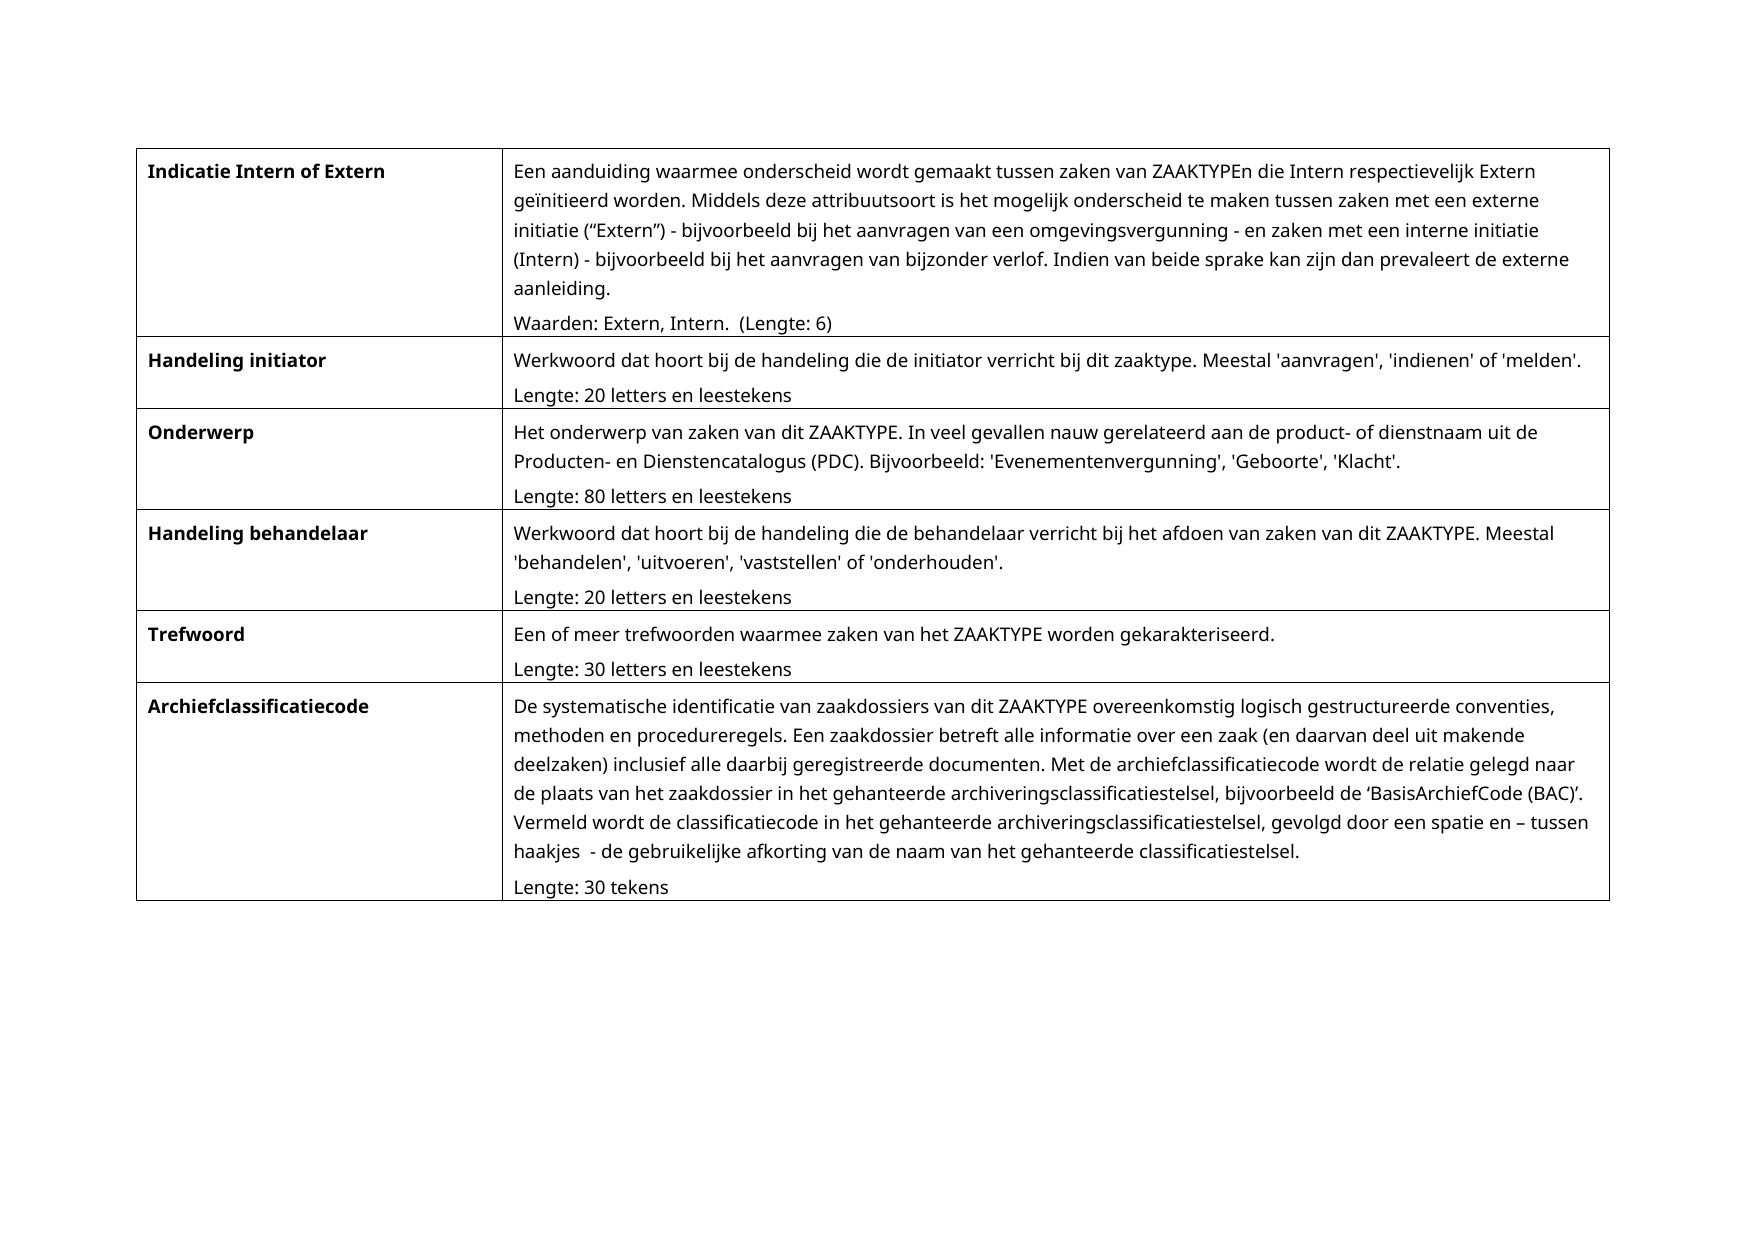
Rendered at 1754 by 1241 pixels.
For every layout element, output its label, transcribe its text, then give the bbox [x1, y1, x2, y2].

table_cell Het onderwerp van zaken van dit ZAAKTYPE. In veel gevallen nauw gerelateerd aan de product- of dienstnaam uit de Producten- en Dienstencatalogus (PDC). Bijvoorbeeld: 'Evenementenvergunning', 'Geboorte', 'Klacht'. Lengte: 80 letters en leestekens [503, 409, 1609, 509]
table_cell Trefwoord [137, 611, 502, 682]
table_cell Onderwerp [137, 409, 502, 509]
table_cell Een of meer trefwoorden waarmee zaken van het ZAAKTYPE worden gekarakteriseerd. Lengte: 30 letters en leestekens [503, 611, 1609, 682]
table_cell Handeling initiator [137, 337, 502, 408]
table_cell Handeling behandelaar [137, 510, 502, 610]
table_cell Archiefclassificatiecode [137, 683, 502, 900]
table_cell Een aanduiding waarmee onderscheid wordt gemaakt tussen zaken van ZAAKTYPEn die Intern respectievelijk Extern geïnitieerd worden. Middels deze attribuutsoort is het mogelijk onderscheid te maken tussen zaken met een externe initiatie (“Extern”) - bijvoorbeeld bij het aanvragen van een omgevingsvergunning - en zaken met een interne initiatie (Intern) - bijvoorbeeld bij het aanvragen van bijzonder verlof. Indien van beide sprake kan zijn dan prevaleert de externe aanleiding. Waarden: Extern, Intern. (Lengte: 6) [503, 149, 1609, 336]
table_cell Werkwoord dat hoort bij de handeling die de initiator verricht bij dit zaaktype. Meestal 'aanvragen', 'indienen' of 'melden'. Lengte: 20 letters en leestekens [503, 337, 1609, 408]
table_cell Werkwoord dat hoort bij de handeling die de behandelaar verricht bij het afdoen van zaken van dit ZAAKTYPE. Meestal 'behandelen', 'uitvoeren', 'vaststellen' of 'onderhouden'. Lengte: 20 letters en leestekens [503, 510, 1609, 610]
table_cell De systematische identificatie van zaakdossiers van dit ZAAKTYPE overeenkomstig logisch gestructureerde conventies, methoden en procedureregels. Een zaakdossier betreft alle informatie over een zaak (en daarvan deel uit makende deelzaken) inclusief alle daarbij geregistreerde documenten. Met de archiefclassificatiecode wordt de relatie gelegd naar de plaats van het zaakdossier in het gehanteerde archiveringsclassificatiestelsel, bijvoorbeeld de ‘BasisArchiefCode (BAC)’. Vermeld wordt de classificatiecode in het gehanteerde archiveringsclassificatiestelsel, gevolgd door een spatie en – tussen haakjes - de gebruikelijke afkorting van de naam van het gehanteerde classificatiestelsel. Lengte: 30 tekens [503, 683, 1609, 900]
table_cell Indicatie Intern of Extern [137, 149, 502, 336]
